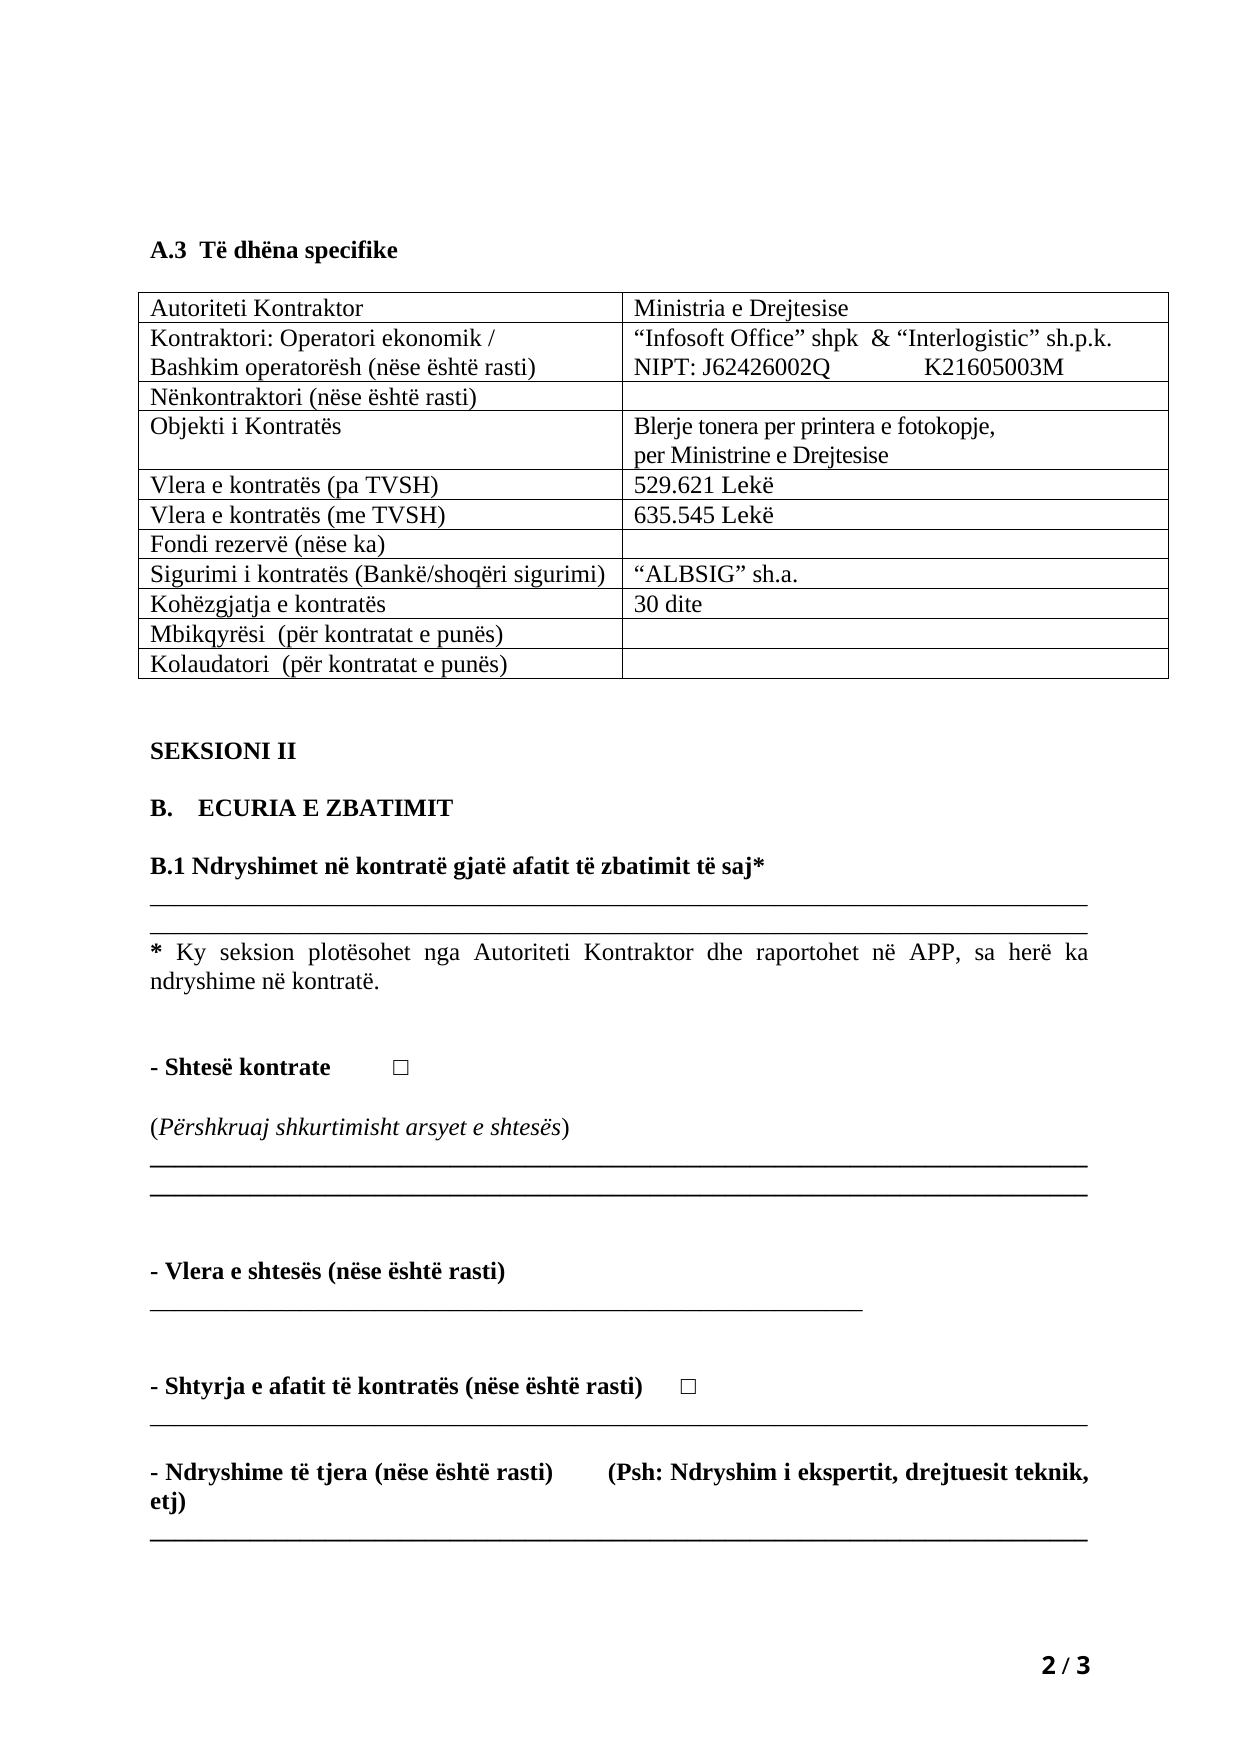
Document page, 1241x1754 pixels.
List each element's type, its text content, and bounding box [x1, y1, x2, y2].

table_cell 635.545 Lekë [623, 500, 1168, 528]
table_cell Kolaudatori (për kontratat e punës) [139, 649, 622, 677]
text A.3 Të dhëna specifike [150, 235, 1090, 263]
table_cell “ALBSIG” sh.a. [623, 559, 1168, 588]
text - Shtyrja e afatit të kontratës (nëse është rasti) □ [150, 1371, 1090, 1400]
table_header Ministria e Drejtesise [623, 293, 1168, 322]
table_cell Blerje tonera per printera e fotokopje, per Ministrine e Drejtesise [623, 411, 1168, 469]
table_cell [623, 530, 1168, 558]
text ___________________________________________________________________________ [150, 1400, 1090, 1428]
table_header Autoriteti Kontraktor [139, 293, 622, 322]
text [150, 1515, 1090, 1543]
table_cell Sigurimi i kontratës (Bankë/shoqëri sigurimi) [139, 559, 622, 588]
table_cell Mbikqyrësi (për kontratat e punës) [139, 619, 622, 648]
table_cell “Infosoft Office” shpk & “Interlogistic” sh.p.k. NIPT: J62426002Q K21605003M [623, 323, 1168, 381]
table_cell Kontraktori: Operatori ekonomik / Bashkim operatorësh (nëse është rasti) [139, 323, 622, 381]
text ______________________________________________________________________________________________________________________________________________________ [150, 1141, 1090, 1198]
text ______________________________________________________________________________________________________________________________________________________ [150, 880, 1090, 937]
text B.1 Ndryshimet në kontratë gjatë afatit të zbatimit të saj* [150, 851, 1090, 880]
table_cell Vlera e kontratës (me TVSH) [139, 500, 622, 528]
table_cell Kohëzgjatja e kontratës [139, 589, 622, 618]
table_cell [623, 649, 1168, 677]
table_cell 30 dite [623, 589, 1168, 618]
text B. ECURIA E ZBATIMIT [150, 793, 1090, 822]
text - Vlera e shtesës (nëse është rasti) [150, 1256, 1090, 1285]
text * Ky seksion plotësohet nga Autoriteti Kontraktor dhe raportohet në APP, sa herë ka ndryshime në kontratë. [150, 937, 1090, 995]
table_cell Nënkontraktori (nëse është rasti) [139, 382, 622, 410]
table_cell Fondi rezervë (nëse ka) [139, 530, 622, 558]
table_cell [623, 619, 1168, 648]
text _________________________________________________________ [150, 1285, 1090, 1313]
text SEKSIONI II [150, 707, 1090, 765]
text - Ndryshime të tjera (nëse është rasti) (Psh: Ndryshim i ekspertit, drejtuesit teknik, etj) [150, 1457, 1090, 1515]
table_cell [623, 382, 1168, 410]
text - Shtesë kontrate □ [150, 1052, 1090, 1081]
table_cell 529.621 Lekë [623, 470, 1168, 499]
table_cell Objekti i Kontratës [139, 411, 622, 469]
text (Përshkruaj shkurtimisht arsyet e shtesës) [150, 1112, 1090, 1141]
table_cell Vlera e kontratës (pa TVSH) [139, 470, 622, 499]
